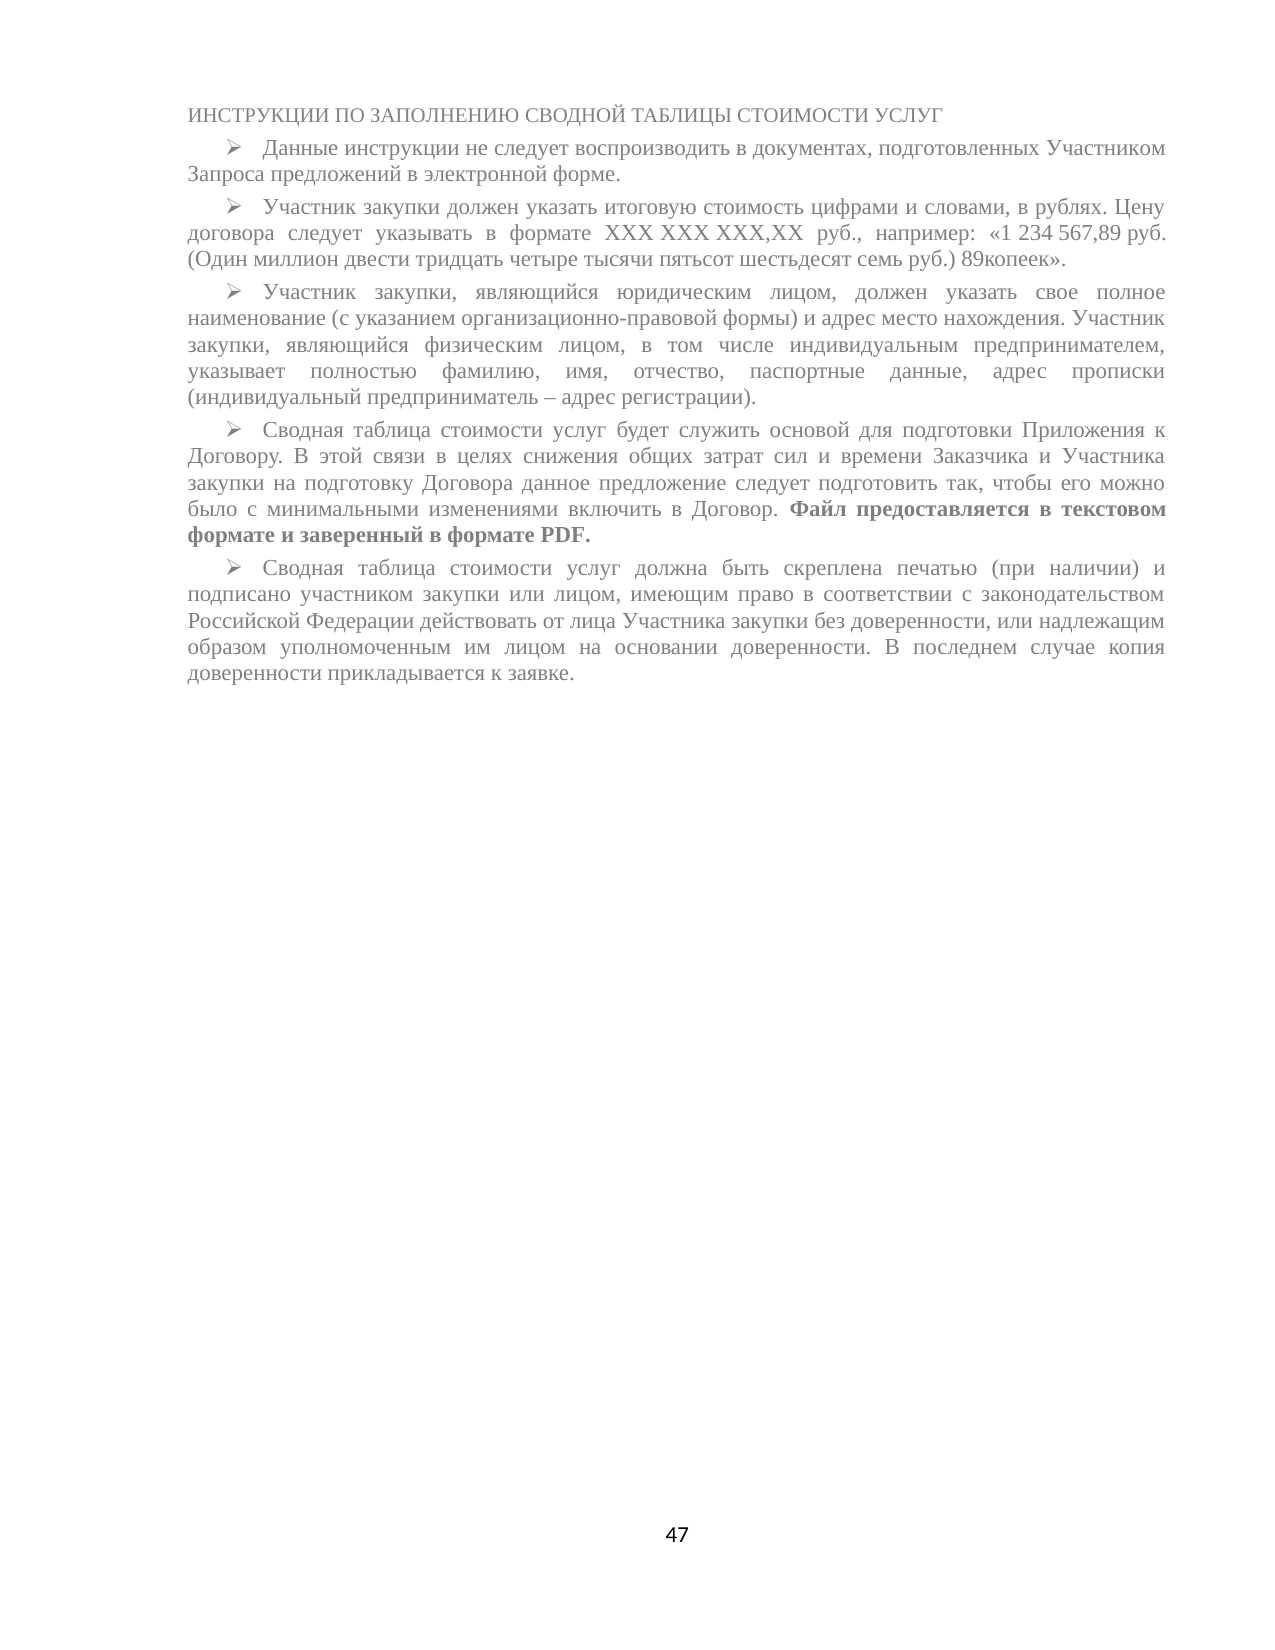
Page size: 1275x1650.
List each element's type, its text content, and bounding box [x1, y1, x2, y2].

list Сводная таблица стоимости услуг будет служить основой для подготовки Приложения к Договору. В этой связи в целях снижения общих затрат сил и времени Заказчика и Участника закупки на подготовку Договора данное предложение следует подготовить так, чтобы его можно было с минимальными изменениями включить в Договор. Файл предоставляется в текстовом формате и заверенный в формате PDF. [187, 416, 1167, 548]
list Сводная таблица стоимости услуг должна быть скреплена печатью (при наличии) и подписано участником закупки или лицом, имеющим право в соответствии с законодательством Российской Федерации действовать от лица Участника закупки без доверенности, или надлежащим образом уполномоченным им лицом на основании доверенности. В последнем случае копия доверенности прикладывается к заявке. [187, 554, 1167, 686]
list Данные инструкции не следует воспроизводить в документах, подготовленных Участником Запроса предложений в электронной форме. [187, 134, 1167, 186]
text ИНСТРУКЦИИ ПО ЗАПОЛНЕНИЮ СВОДНОЙ ТАБЛИЦЫ СТОИМОСТИ УСЛУГ [187, 103, 1167, 127]
list Участник закупки, являющийся юридическим лицом, должен указать свое полное наименование (с указанием организационно-правовой формы) и адрес место нахождения. Участник закупки, являющийся физическим лицом, в том числе индивидуальным предпринимателем, указывает полностью фамилию, имя, отчество, паспортные данные, адрес прописки (индивидуальный предприниматель – адрес регистрации). [187, 278, 1167, 410]
list Участник закупки должен указать итоговую стоимость цифрами и словами, в рублях. Цену договора следует указывать в формате ХХХ ХХХ ХХХ,ХХ руб., например: «1 234 567,89 руб. (Один миллион двести тридцать четыре тысячи пятьсот шестьдесят семь руб.) 89копеек». [187, 193, 1167, 272]
